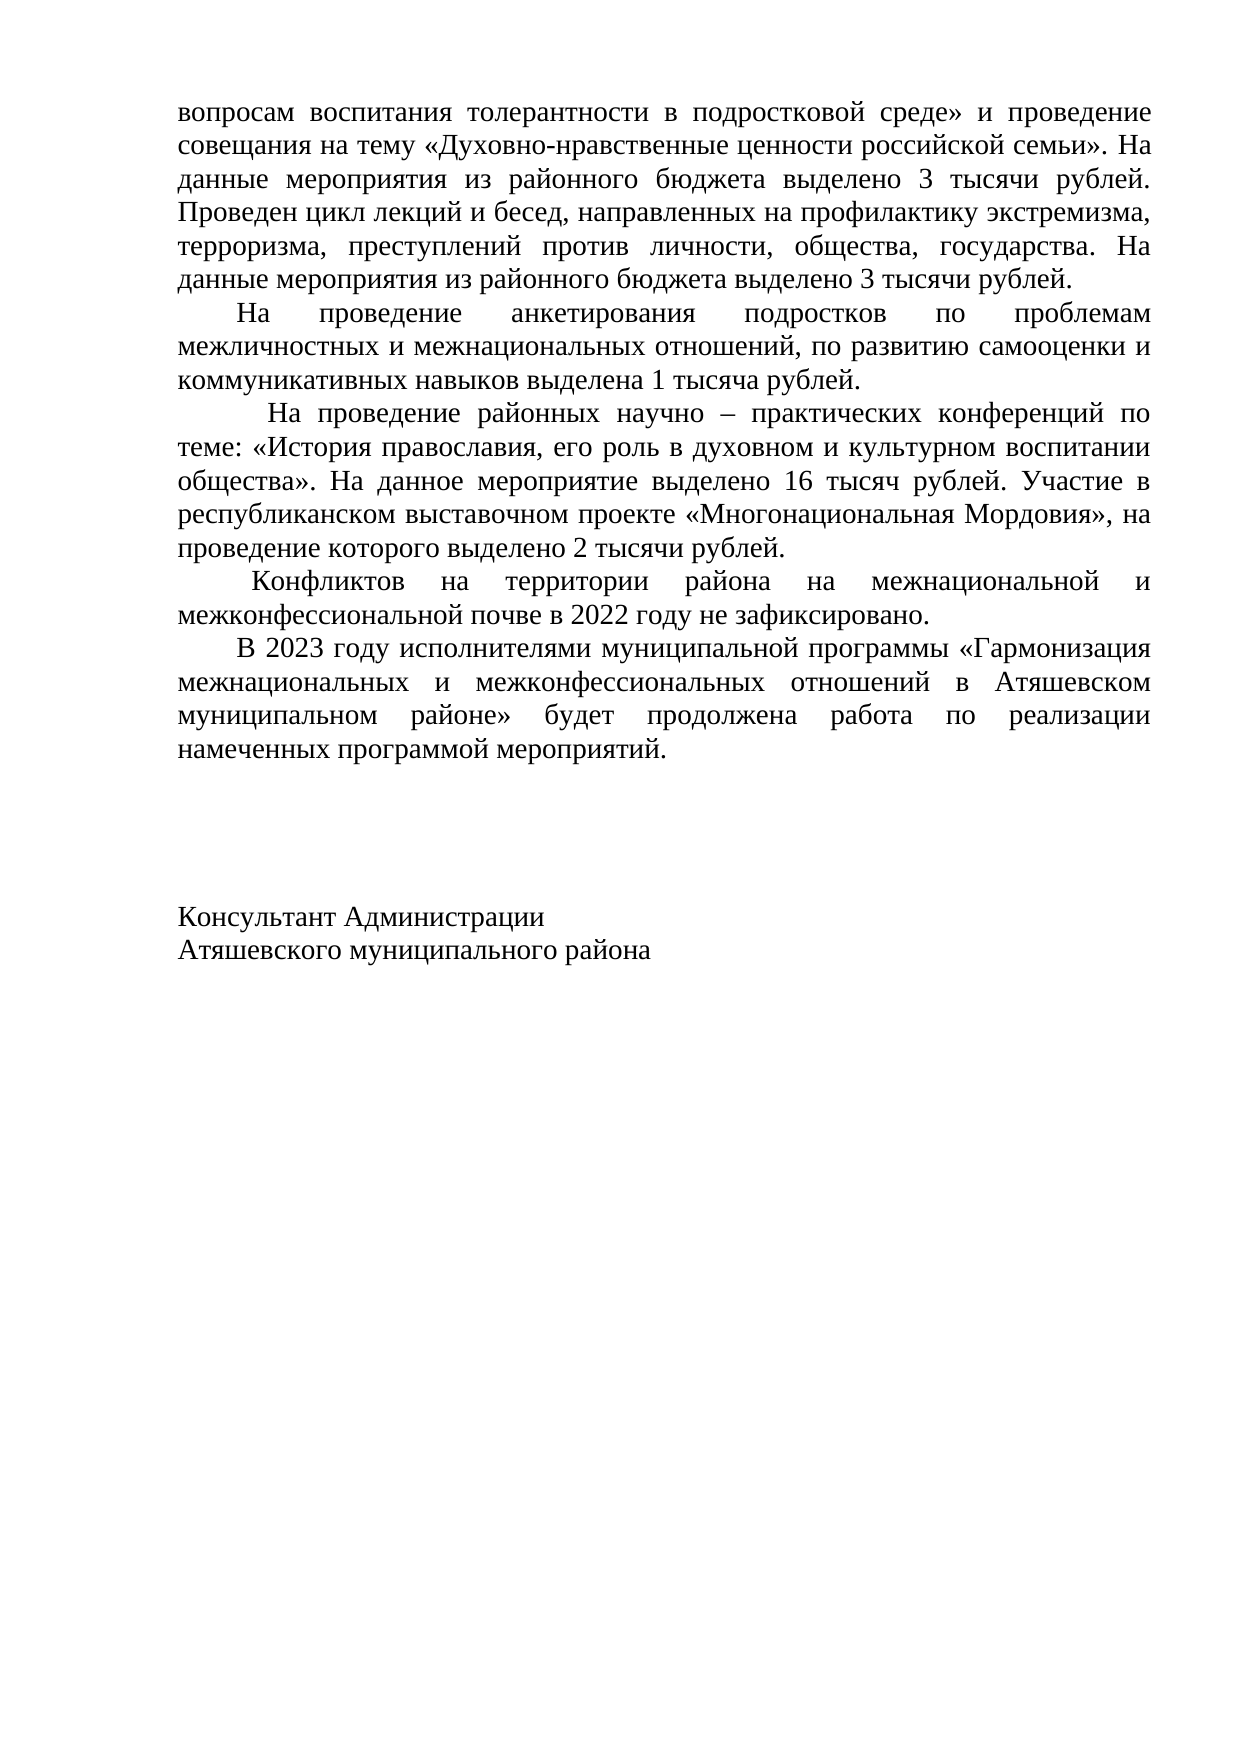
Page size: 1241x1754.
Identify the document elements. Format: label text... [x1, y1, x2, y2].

text Конфликтов на территории района на межнациональной и межконфессиональной почве в 2022 году не зафиксировано. [177, 563, 1152, 630]
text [177, 94, 1152, 295]
text В 2023 году исполнителями муниципальной программы «Гармонизация межнациональных и межконфессиональных отношений в Атяшевском муниципальном районе» будет продолжена работа по реализации намеченных программой мероприятий. [177, 630, 1152, 764]
text На проведение районных научно – практических конференций по теме: «История православия, его роль в духовном и культурном воспитании общества». На данное мероприятие выделено 16 тысяч рублей. Участие в республиканском выставочном проекте «Многонациональная Мордовия», на проведение которого выделено 2 тысячи рублей. [177, 396, 1152, 563]
text На проведение анкетирования подростков по проблемам межличностных и межнациональных отношений, по развитию самооценки и коммуникативных навыков выделена 1 тысяча рублей. [177, 295, 1152, 396]
text Консультант Администрации [177, 899, 1152, 932]
text Атяшевского муниципального района [177, 932, 1152, 966]
